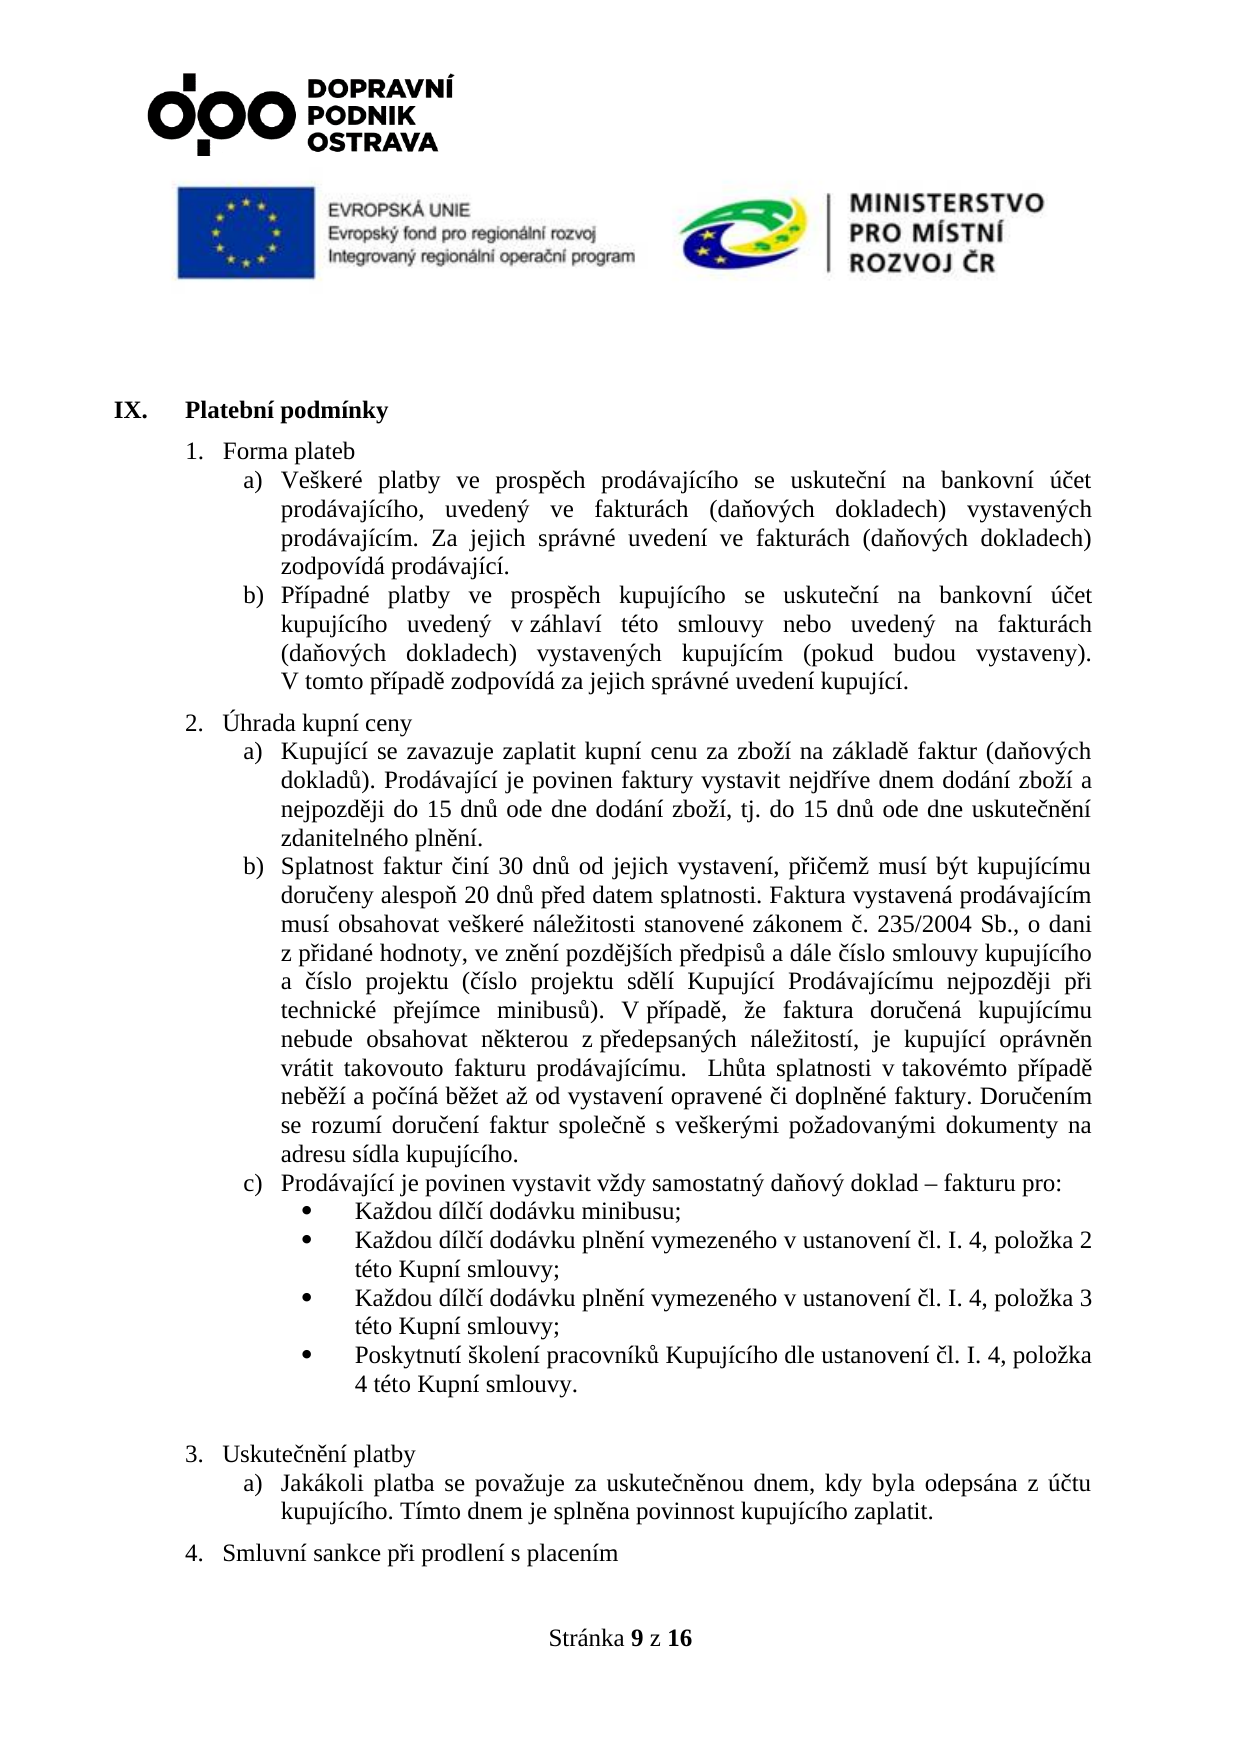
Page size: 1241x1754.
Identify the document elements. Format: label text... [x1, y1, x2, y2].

list Platební podmínky [148, 395, 1092, 424]
list Případné platby ve prospěch kupujícího se uskuteční na bankovní účet kupujícího uvedený v záhlaví této smlouvy nebo uvedený na fakturách (daňových dokladech) vystavených kupujícím (pokud budou vystaveny). V tomto případě zodpovídá za jejich správné uvedení kupující. [243, 580, 1092, 695]
list Uskutečnění platby [185, 1439, 1092, 1468]
list Veškeré platby ve prospěch prodávajícího se uskuteční na bankovní účet prodávajícího, uvedený ve fakturách (daňových dokladech) vystavených prodávajícím. Za jejich správné uvedení ve fakturách (daňových dokladech) zodpovídá prodávající. [243, 465, 1092, 580]
list Jakákoli platba se považuje za uskutečněnou dnem, kdy byla odepsána z účtu kupujícího. Tímto dnem je splněna povinnost kupujícího zaplatit. [243, 1468, 1092, 1525]
list Každou dílčí dodávku plnění vymezeného v ustanovení čl. I. 4, položka 3 této Kupní smlouvy; [302, 1283, 1092, 1340]
list Každou dílčí dodávku plnění vymezeného v ustanovení čl. I. 4, položka 2 této Kupní smlouvy; [302, 1225, 1092, 1283]
list Úhrada kupní ceny [185, 708, 1092, 736]
list Prodávající je povinen vystavit vždy samostatný daňový doklad – fakturu pro: [243, 1168, 1092, 1196]
list Smluvní sankce při prodlení s placením [185, 1538, 1092, 1566]
picture [147, 73, 1073, 309]
list Forma plateb [185, 436, 1092, 465]
list Splatnost faktur činí 30 dnů od jejich vystavení, přičemž musí být kupujícímu doručeny alespoň 20 dnů před datem splatnosti. Faktura vystavená prodávajícím musí obsahovat veškeré náležitosti stanovené zákonem č. 235/2004 Sb., o dani z přidané hodnoty, ve znění pozdějších předpisů a dále číslo smlouvy kupujícího a číslo projektu (číslo projektu sdělí Kupující Prodávajícímu nejpozději při technické přejímce minibusů). V případě, že faktura doručená kupujícímu nebude obsahovat některou z předepsaných náležitostí, je kupující oprávněn vrátit takovouto fakturu prodávajícímu. Lhůta splatnosti v takovémto případě neběží a počíná běžet až od vystavení opravené či doplněné faktury. Doručením se rozumí doručení faktur společně s veškerými požadovanými dokumenty na adresu sídla kupujícího. [243, 851, 1092, 1168]
list Každou dílčí dodávku minibusu; [302, 1196, 1092, 1225]
list Kupující se zavazuje zaplatit kupní cenu za zboží na základě faktur (daňových dokladů). Prodávající je povinen faktury vystavit nejdříve dnem dodání zboží a nejpozději do 15 dnů ode dne dodání zboží, tj. do 15 dnů ode dne uskutečnění zdanitelného plnění. [243, 736, 1092, 851]
list Poskytnutí školení pracovníků Kupujícího dle ustanovení čl. I. 4, položka 4 této Kupní smlouvy. [302, 1340, 1092, 1398]
